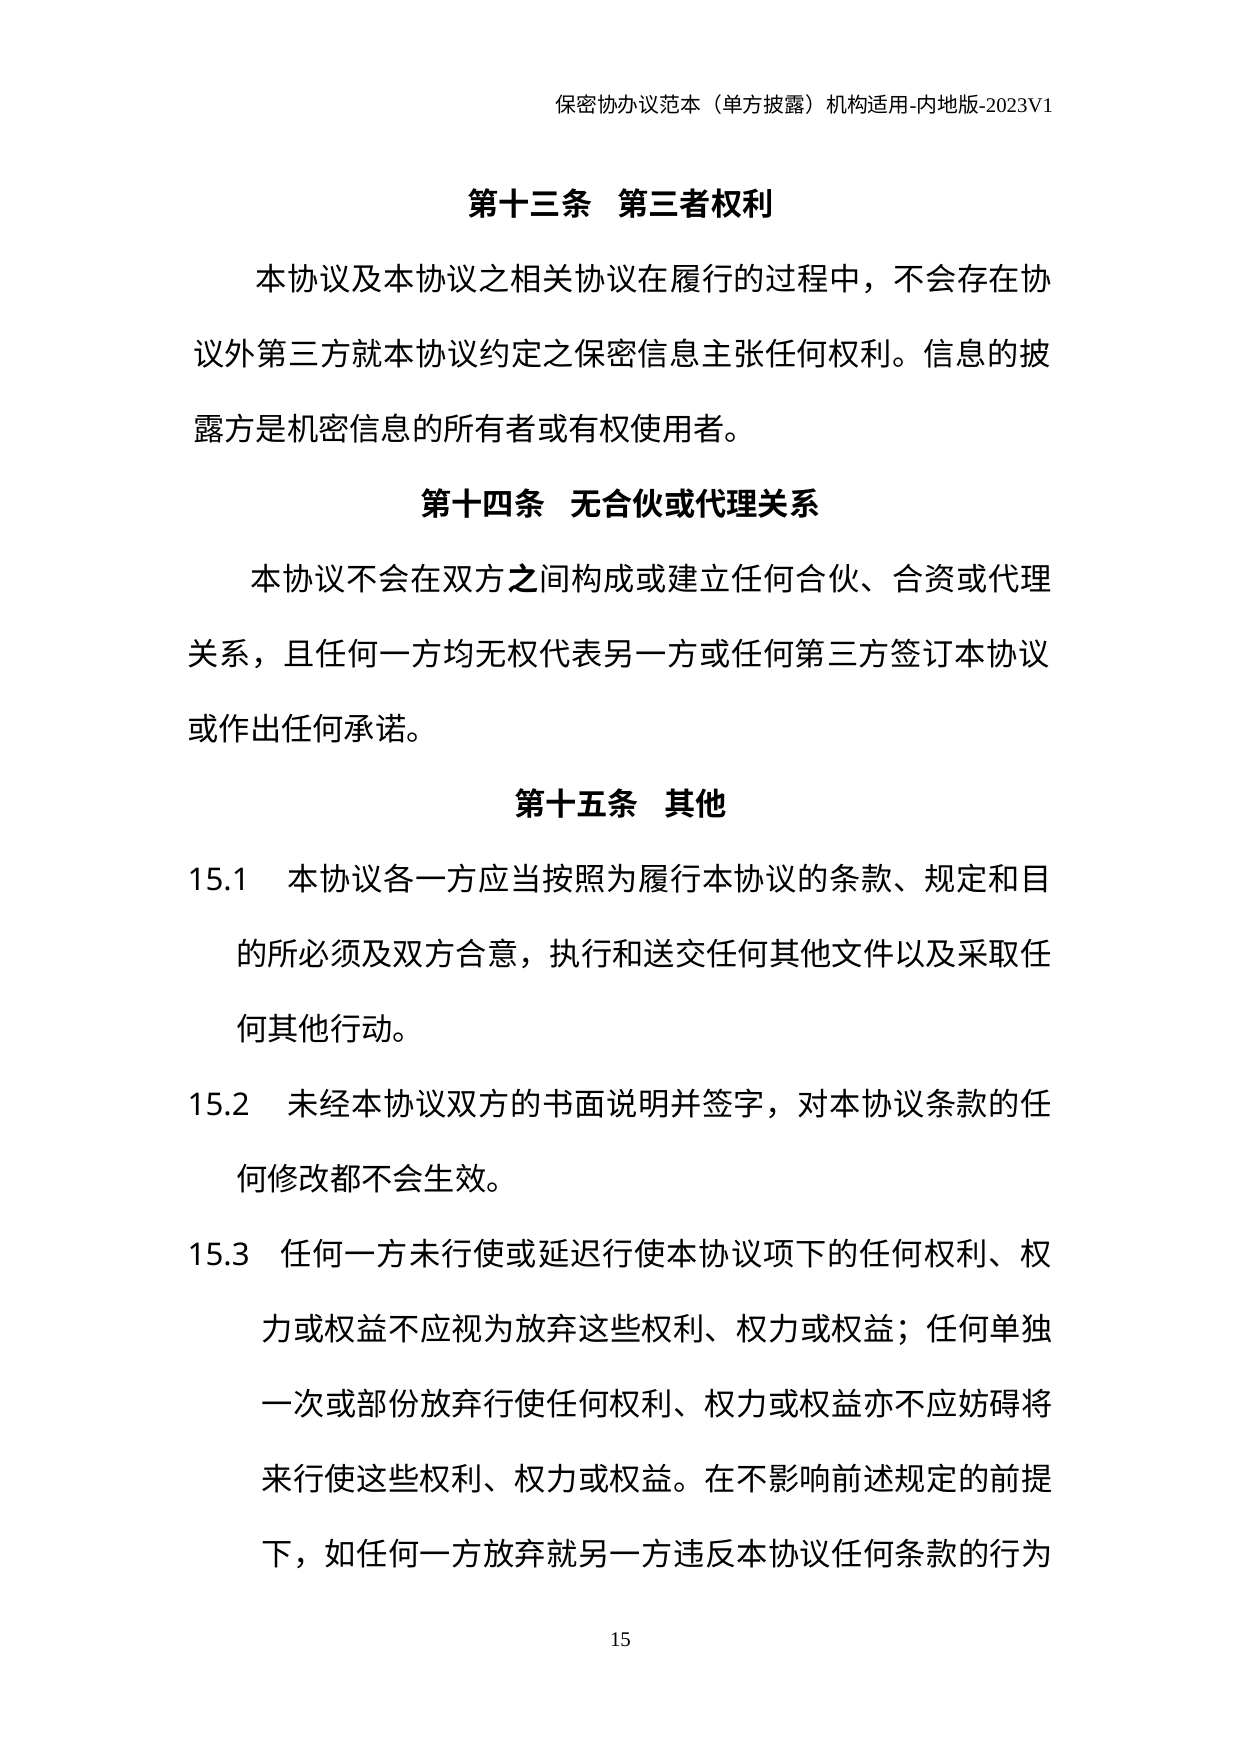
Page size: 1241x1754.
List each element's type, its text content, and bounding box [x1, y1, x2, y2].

list 本协议各一方应当按照为履行本协议的条款、规定和目的所必须及双方合意，执行和送交任何其他文件以及采取任何其他行动。 [187, 839, 1053, 1064]
text 本协议不会在双方之间构成或建立任何合伙、合资或代理关系，且任何一方均无权代表另一方或任何第三方签订本协议或作出任何承诺。 [187, 539, 1053, 764]
text 第十四条 无合伙或代理关系 [187, 464, 1053, 539]
list 未经本协议双方的书面说明并签字，对本协议条款的任何修改都不会生效。 [187, 1064, 1053, 1214]
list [187, 1214, 1053, 1589]
text 本协议及本协议之相关协议在履行的过程中，不会存在协议外第三方就本协议约定之保密信息主张任何权利。信息的披露方是机密信息的所有者或有权使用者。 [193, 239, 1053, 464]
text 第十五条 其他 [187, 764, 1053, 839]
text 第十三条 第三者权利 [187, 164, 1053, 239]
